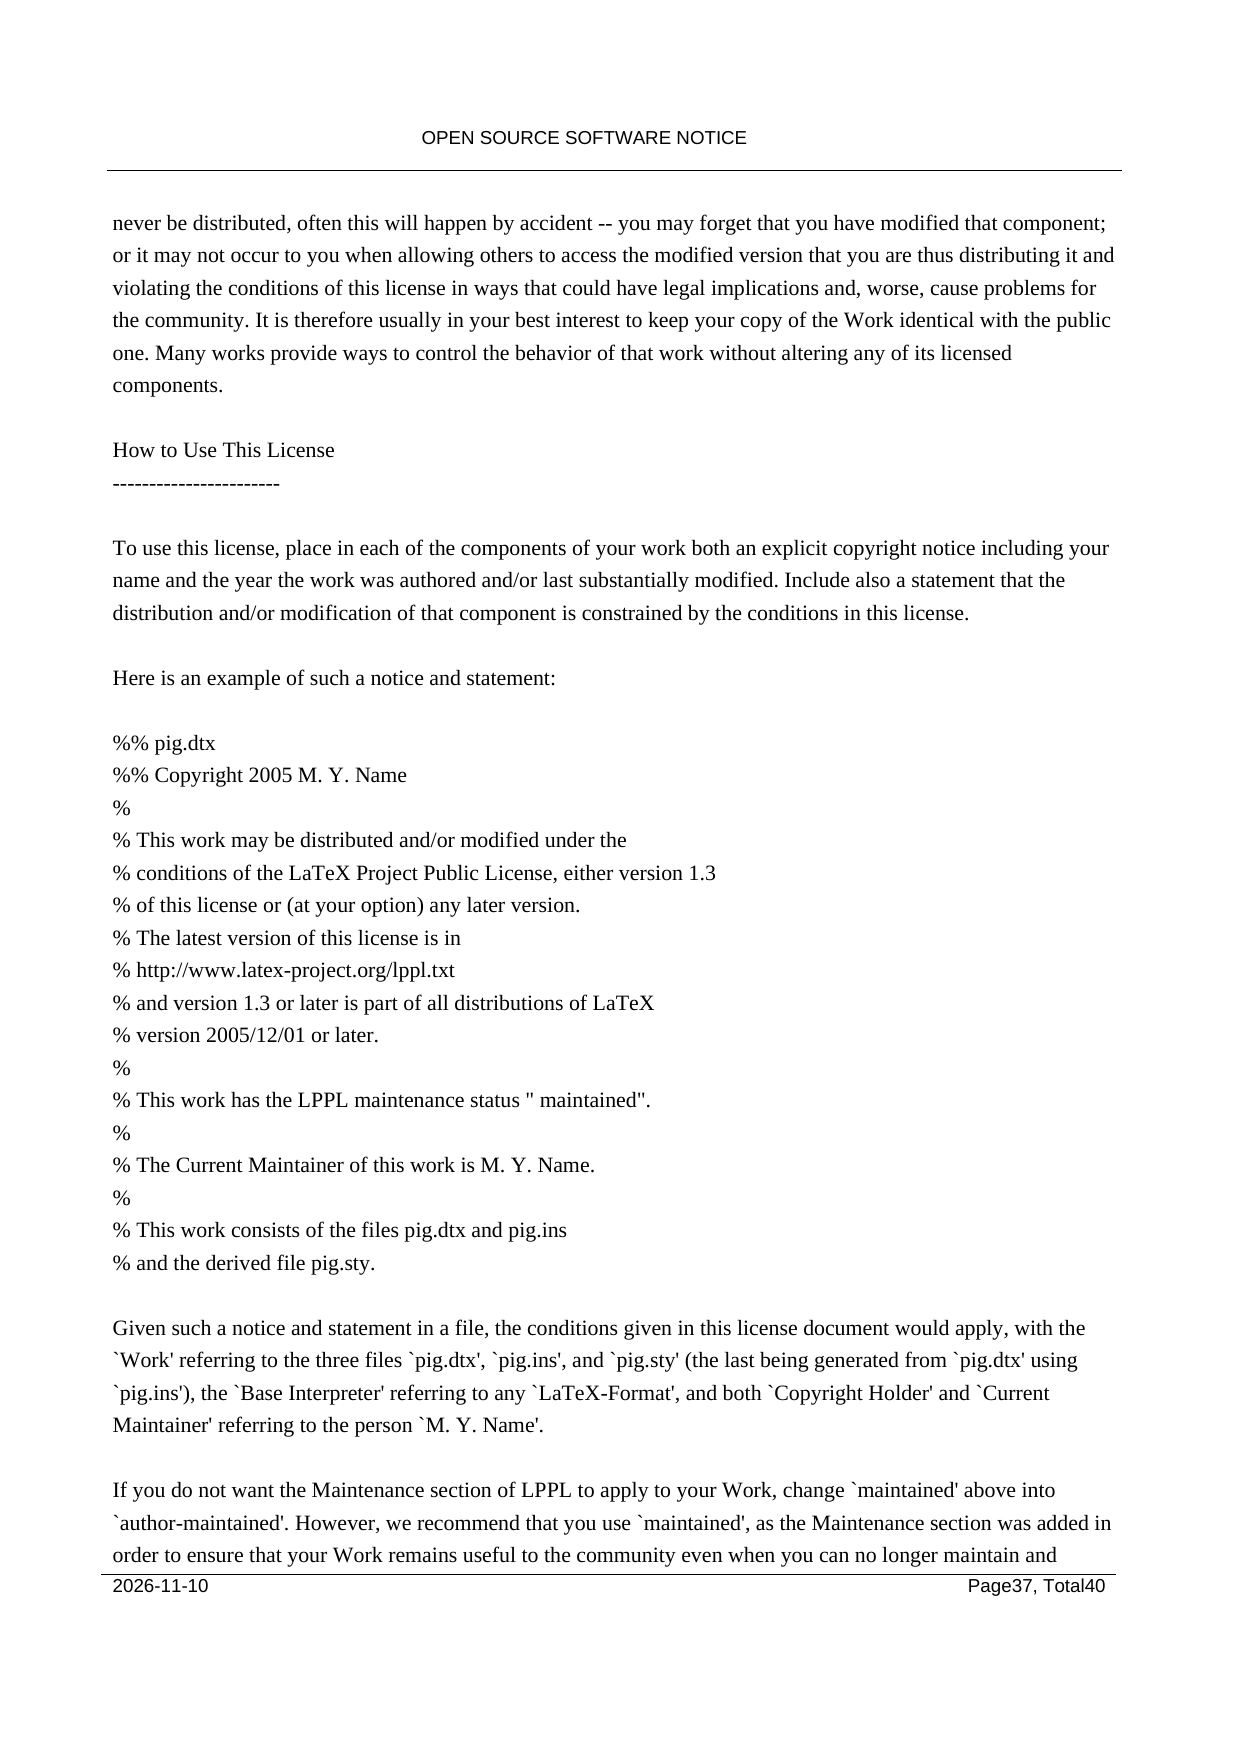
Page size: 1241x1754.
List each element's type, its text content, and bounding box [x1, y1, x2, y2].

text % [112, 1051, 1128, 1084]
text % This work consists of the files pig.dtx and pig.ins [112, 1214, 1128, 1246]
text % http://www.latex-project.org/lppl.txt [112, 954, 1128, 986]
text ----------------------- [112, 466, 1128, 499]
text Given such a notice and statement in a file, the conditions given in this license document would apply, with the `Work' referring to the three files `pig.dtx', `pig.ins', and `pig.sty' (the last being generated from `pig.dtx' using `pig.ins'), the `Base Interpreter' referring to any `LaTeX-Format', and both `Copyright Holder' and `Current Maintainer' referring to the person `M. Y. Name'. [112, 1311, 1128, 1441]
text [112, 206, 1128, 401]
text % This work has the LPPL maintenance status " maintained". [112, 1084, 1128, 1116]
text How to Use This License [112, 434, 1128, 466]
text Here is an example of such a notice and statement: [112, 661, 1128, 694]
text % [112, 1181, 1128, 1214]
text % and the derived file pig.sty. [112, 1246, 1128, 1279]
text % The latest version of this license is in [112, 921, 1128, 954]
text % [112, 791, 1128, 824]
text % version 2005/12/01 or later. [112, 1019, 1128, 1051]
text % [112, 1116, 1128, 1149]
text % This work may be distributed and/or modified under the [112, 824, 1128, 856]
text % The Current Maintainer of this work is M. Y. Name. [112, 1149, 1128, 1181]
text %% pig.dtx [112, 726, 1128, 759]
text % and version 1.3 or later is part of all distributions of LaTeX [112, 986, 1128, 1019]
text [112, 1474, 1128, 1571]
text %% Copyright 2005 M. Y. Name [112, 759, 1128, 791]
text % of this license or (at your option) any later version. [112, 889, 1128, 921]
text To use this license, place in each of the components of your work both an explicit copyright notice including your name and the year the work was authored and/or last substantially modified. Include also a statement that the distribution and/or modification of that component is constrained by the conditions in this license. [112, 531, 1128, 629]
text % conditions of the LaTeX Project Public License, either version 1.3 [112, 856, 1128, 889]
